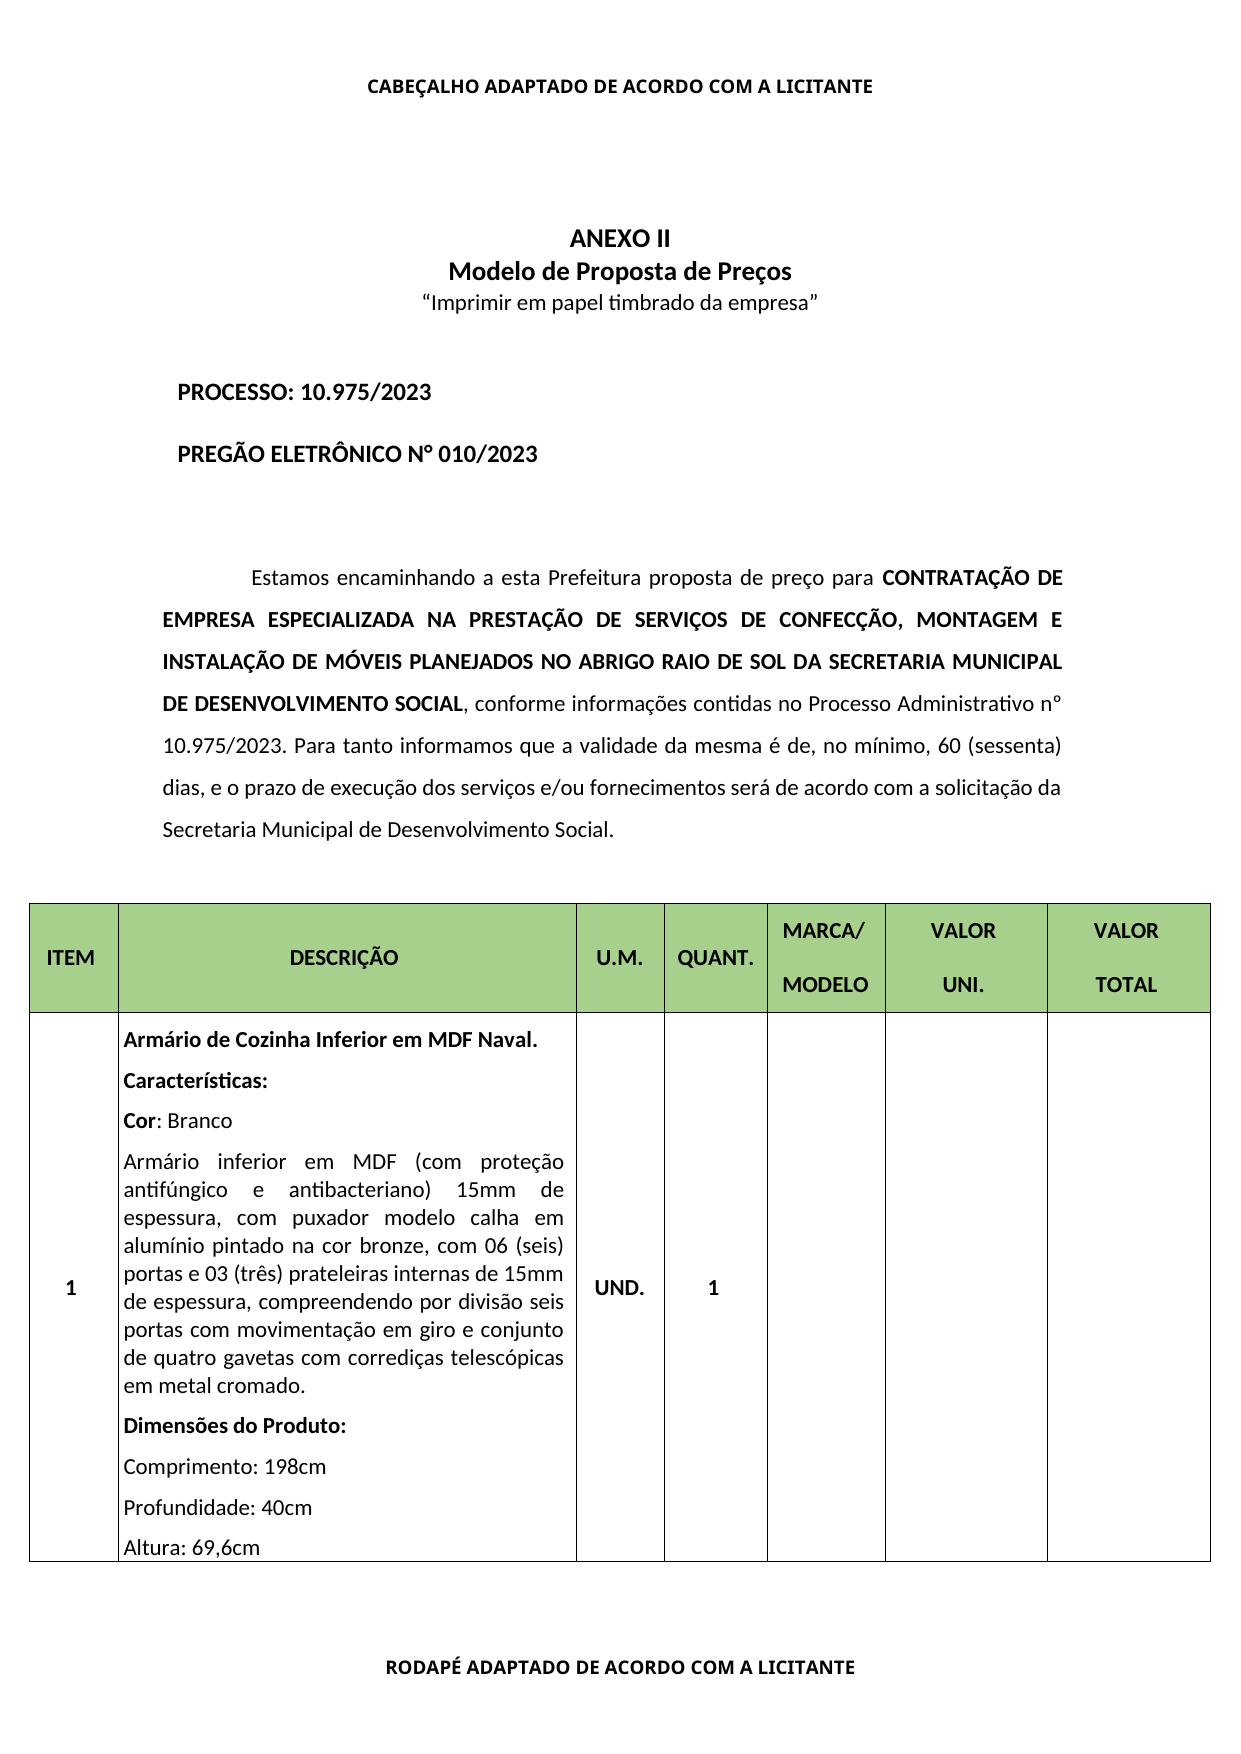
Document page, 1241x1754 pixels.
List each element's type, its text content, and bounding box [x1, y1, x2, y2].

table_cell UND. [577, 1013, 664, 1561]
text PROCESSO: 10.975/2023 [177, 376, 1004, 406]
text “Imprimir em papel timbrado da empresa” [177, 288, 1063, 316]
table_header VALOR UNI. [886, 904, 1047, 1012]
text ANEXO II Modelo de Proposta de Preços [177, 222, 1063, 288]
table_header VALOR TOTAL [1048, 904, 1210, 1012]
table_header DESCRIÇÃO [119, 904, 576, 1012]
table_cell 1 [30, 1013, 118, 1561]
table_header U.M. [577, 904, 664, 1012]
table_cell [1048, 1013, 1210, 1561]
table_cell 1 [665, 1013, 767, 1561]
table_header QUANT. [665, 904, 767, 1012]
text Estamos encaminhando a esta Prefeitura proposta de preço para CONTRATAÇÃO DE EMPRESA ESPECIALIZADA NA PRESTAÇÃO DE SERVIÇOS DE CONFECÇÃO, MONTAGEM E INSTALAÇÃO DE MÓVEIS PLANEJADOS NO ABRIGO RAIO DE SOL DA SECRETARIA MUNICIPAL DE DESENVOLVIMENTO SOCIAL, conforme informações contidas no Processo Administrativo nº 10.975/2023. Para tanto informamos que a validade da mesma é de, no mínimo, 60 (sessenta) dias, e o prazo de execução dos serviços e/ou fornecimentos será de acordo com a solicitação da Secretaria Municipal de Desenvolvimento Social. [162, 563, 1063, 843]
text PREGÃO ELETRÔNICO N° 010/2023 [177, 438, 1004, 469]
table_header MARCA/ MODELO [768, 904, 885, 1012]
table_header ITEM [30, 904, 118, 1012]
table_cell [768, 1013, 885, 1561]
table_cell [886, 1013, 1047, 1561]
table_cell Armário de Cozinha Inferior em MDF Naval. Características: Cor: Branco Armário inferior em MDF (com proteção antifúngico e antibacteriano) 15mm de espessura, com puxador modelo calha em alumínio pintado na cor bronze, com 06 (seis) portas e 03 (três) prateleiras internas de 15mm de espessura, compreendendo por divisão seis portas com movimentação em giro e conjunto de quatro gavetas com corrediças telescópicas em metal cromado. Dimensões do Produto: Comprimento: 198cm Profundidade: 40cm Altura: 69,6cm [119, 1013, 576, 1561]
